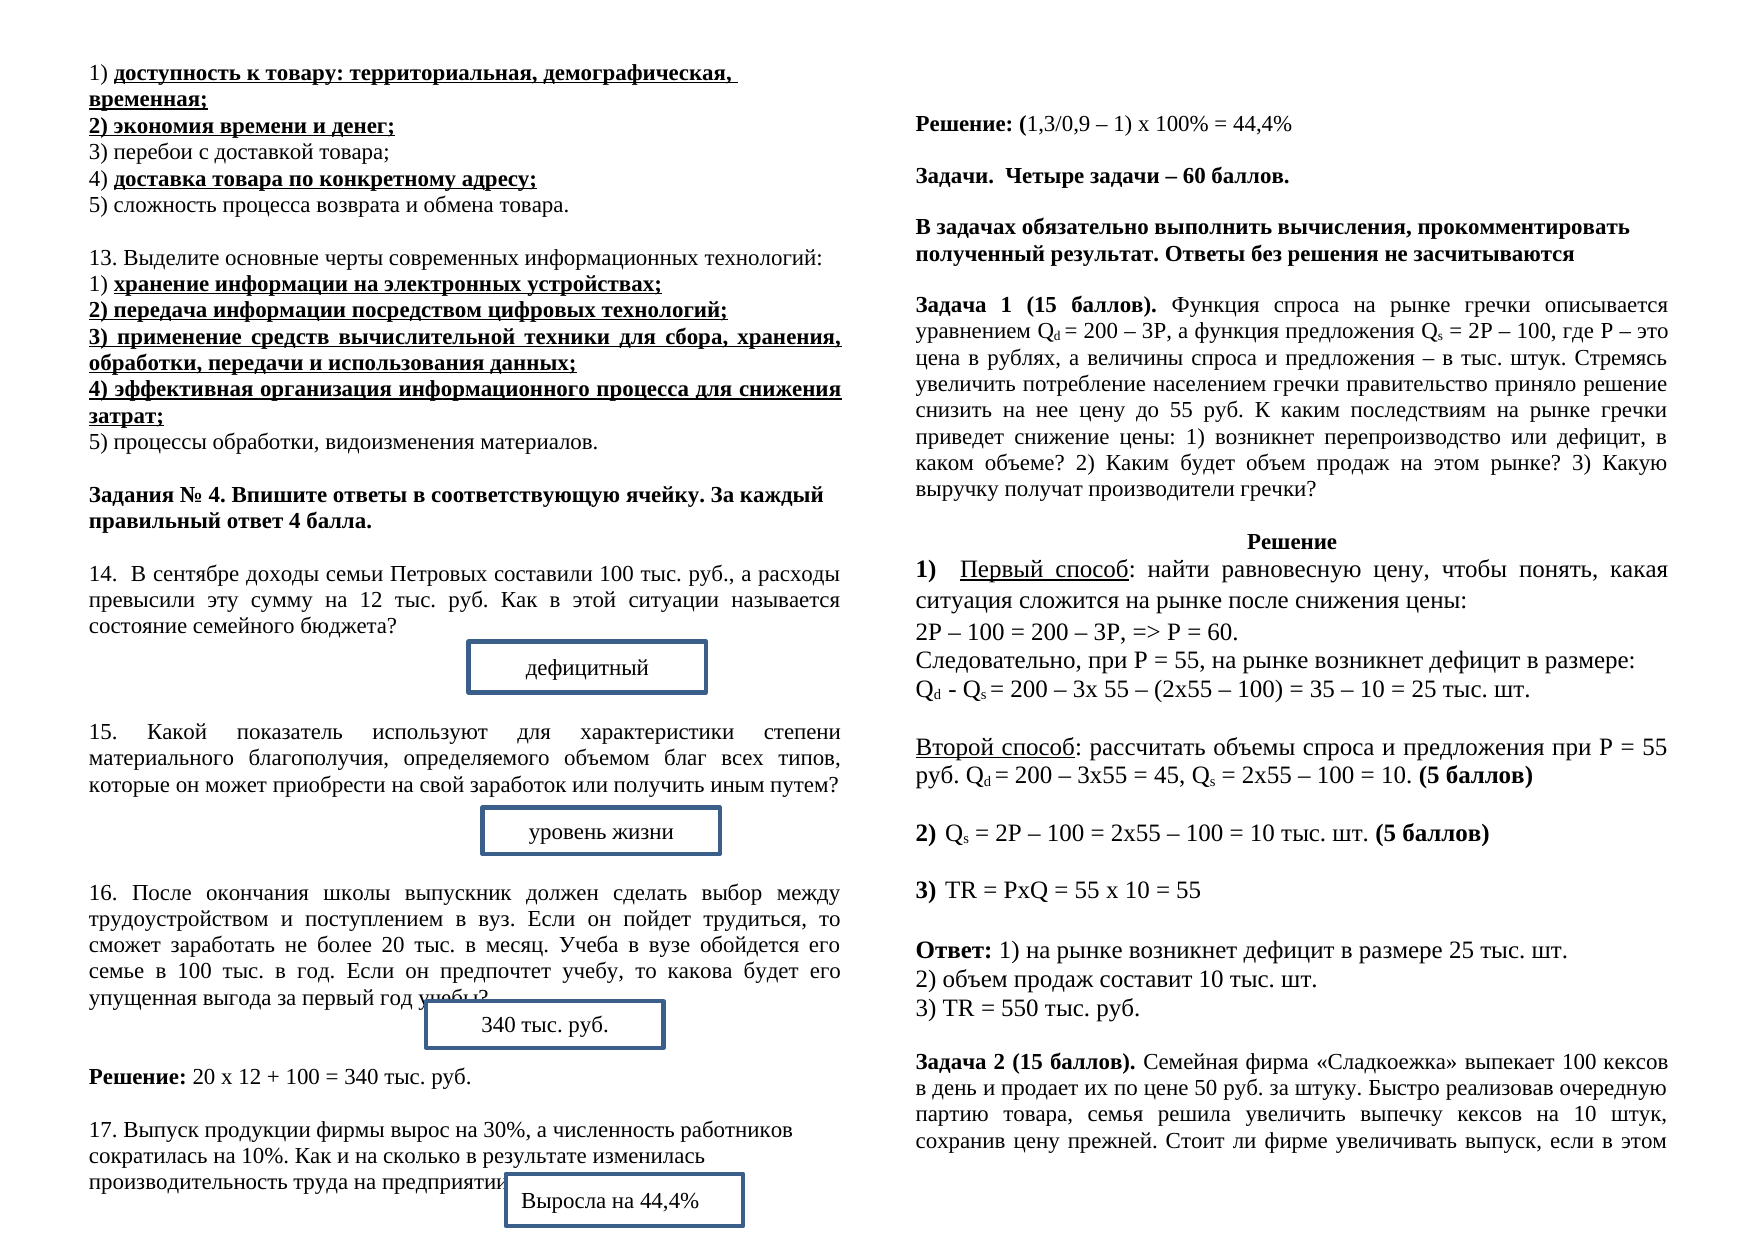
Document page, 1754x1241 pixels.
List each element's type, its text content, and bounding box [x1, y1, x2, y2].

text Решение: (1,3/0,9 – 1) х 100% = 44,4% [915, 111, 1668, 137]
text 4) эффективная организация информационного процесса для снижения затрат; [89, 375, 842, 398]
list 13. Выделите основные черты современных информационных технологий: [89, 244, 842, 270]
text Задачи. Четыре задачи – 60 баллов. [915, 162, 1668, 188]
list Следовательно, при P = 55, на рынке возникнет дефицит в размере: [915, 645, 1668, 674]
text 4) доставка товара по конкретному адресу; [89, 164, 842, 191]
text 3) TR = 550 тыс. руб. [915, 993, 1668, 1021]
text 5) процессы обработки, видоизменения материалов. [89, 428, 842, 454]
list Задача 1 (15 баллов). Функция спроса на рынке гречки описывается уравнением Qd = 200 – 3P, а функция предложения Qs = 2P – 100, где P – это цена в рублях, а величины спроса и предложения – в тыс. штук. Стремясь увеличить потребление населением гречки правительство приняло решение снизить на нее цену до 55 руб. К каким последствиям на рынке гречки приведет снижение цены: 1) возникнет перепроизводство или дефицит, в каком объеме? 2) Каким будет объем продаж на этом рынке? 3) Какую выручку получат производители гречки? [915, 291, 1668, 502]
list TR = PxQ = 55 х 10 = 55 [915, 875, 1668, 904]
text 16. После окончания школы выпускник должен сделать выбор между трудоустройством и поступлением в вуз. Если он пойдет трудиться, то сможет заработать не более 20 тыс. в месяц. Учеба в вузе обойдется его семье в 100 тыс. в год. Если он предпочтет учебу, то какова будет его упущенная выгода за первый год учебы? [89, 878, 842, 1010]
text 1) доступность к товару: территориальная, демографическая, временная; [89, 59, 842, 112]
text 1) хранение информации на электронных устройствах; [89, 270, 842, 296]
list Qs = 2P – 100 = 2х55 – 100 = 10 тыс. шт. (5 баллов) [915, 818, 1668, 847]
list 2) объем продаж составит 10 тыс. шт. [915, 964, 1668, 993]
list 2P – 100 = 200 – 3P, => P = 60. [915, 617, 1668, 645]
list Qd - Qs = 200 – 3х 55 – (2х55 – 100) = 35 – 10 = 25 тыс. шт. [915, 674, 1668, 703]
text 4) эффективная организация информационного процесса для снижения затрат; [89, 400, 842, 428]
text 14. В сентябре доходы семьи Петровых составили 100 тыс. руб., а расходы превысили эту сумму на 12 тыс. руб. Как в этой ситуации называется состояние семейного бюджета? [89, 560, 842, 639]
text 3) перебои с доставкой товара; [89, 138, 842, 164]
text Решение [915, 528, 1668, 554]
text Задания № 4. Впишите ответы в соответствующую ячейку. За каждый правильный ответ 4 балла. [89, 481, 842, 533]
text 2) экономия времени и денег; [89, 112, 842, 138]
text 3) применение средств вычислительной техники для сбора, хранения, обработки, передачи и использования данных; [89, 347, 842, 375]
text 15. Какой показатель используют для характеристики степени материального благополучия, определяемого объемом благ всех типов, которые он может приобрести на свой заработок или получить иным путем? [89, 718, 842, 797]
text 17. Выпуск продукции фирмы вырос на 30%, а численность работников сократилась на 10%. Как и на сколько в результате изменилась производительность труда на предприятии (в %)? [89, 1116, 842, 1195]
text 5) сложность процесса возврата и обмена товара. [89, 191, 842, 217]
text 3) применение средств вычислительной техники для сбора, хранения, обработки, передачи и использования данных; [89, 323, 842, 346]
text В задачах обязательно выполнить вычисления, прокомментировать полученный результат. Ответы без решения не засчитываются [915, 213, 1668, 266]
text 2) передача информации посредством цифровых технологий; [89, 296, 842, 323]
list Второй способ: рассчитать объемы спроса и предложения при Р = 55 руб. Qd = 200 – 3х55 = 45, Qs = 2х55 – 100 = 10. (5 баллов) [915, 732, 1668, 789]
list Первый способ: найти равновесную цену, чтобы понять, какая ситуация сложится на рынке после снижения цены: [915, 554, 1668, 614]
text Решение: 20 х 12 + 100 = 340 тыс. руб. [89, 1063, 842, 1089]
list Ответ: 1) на рынке возникнет дефицит в размере 25 тыс. шт. [915, 935, 1668, 964]
